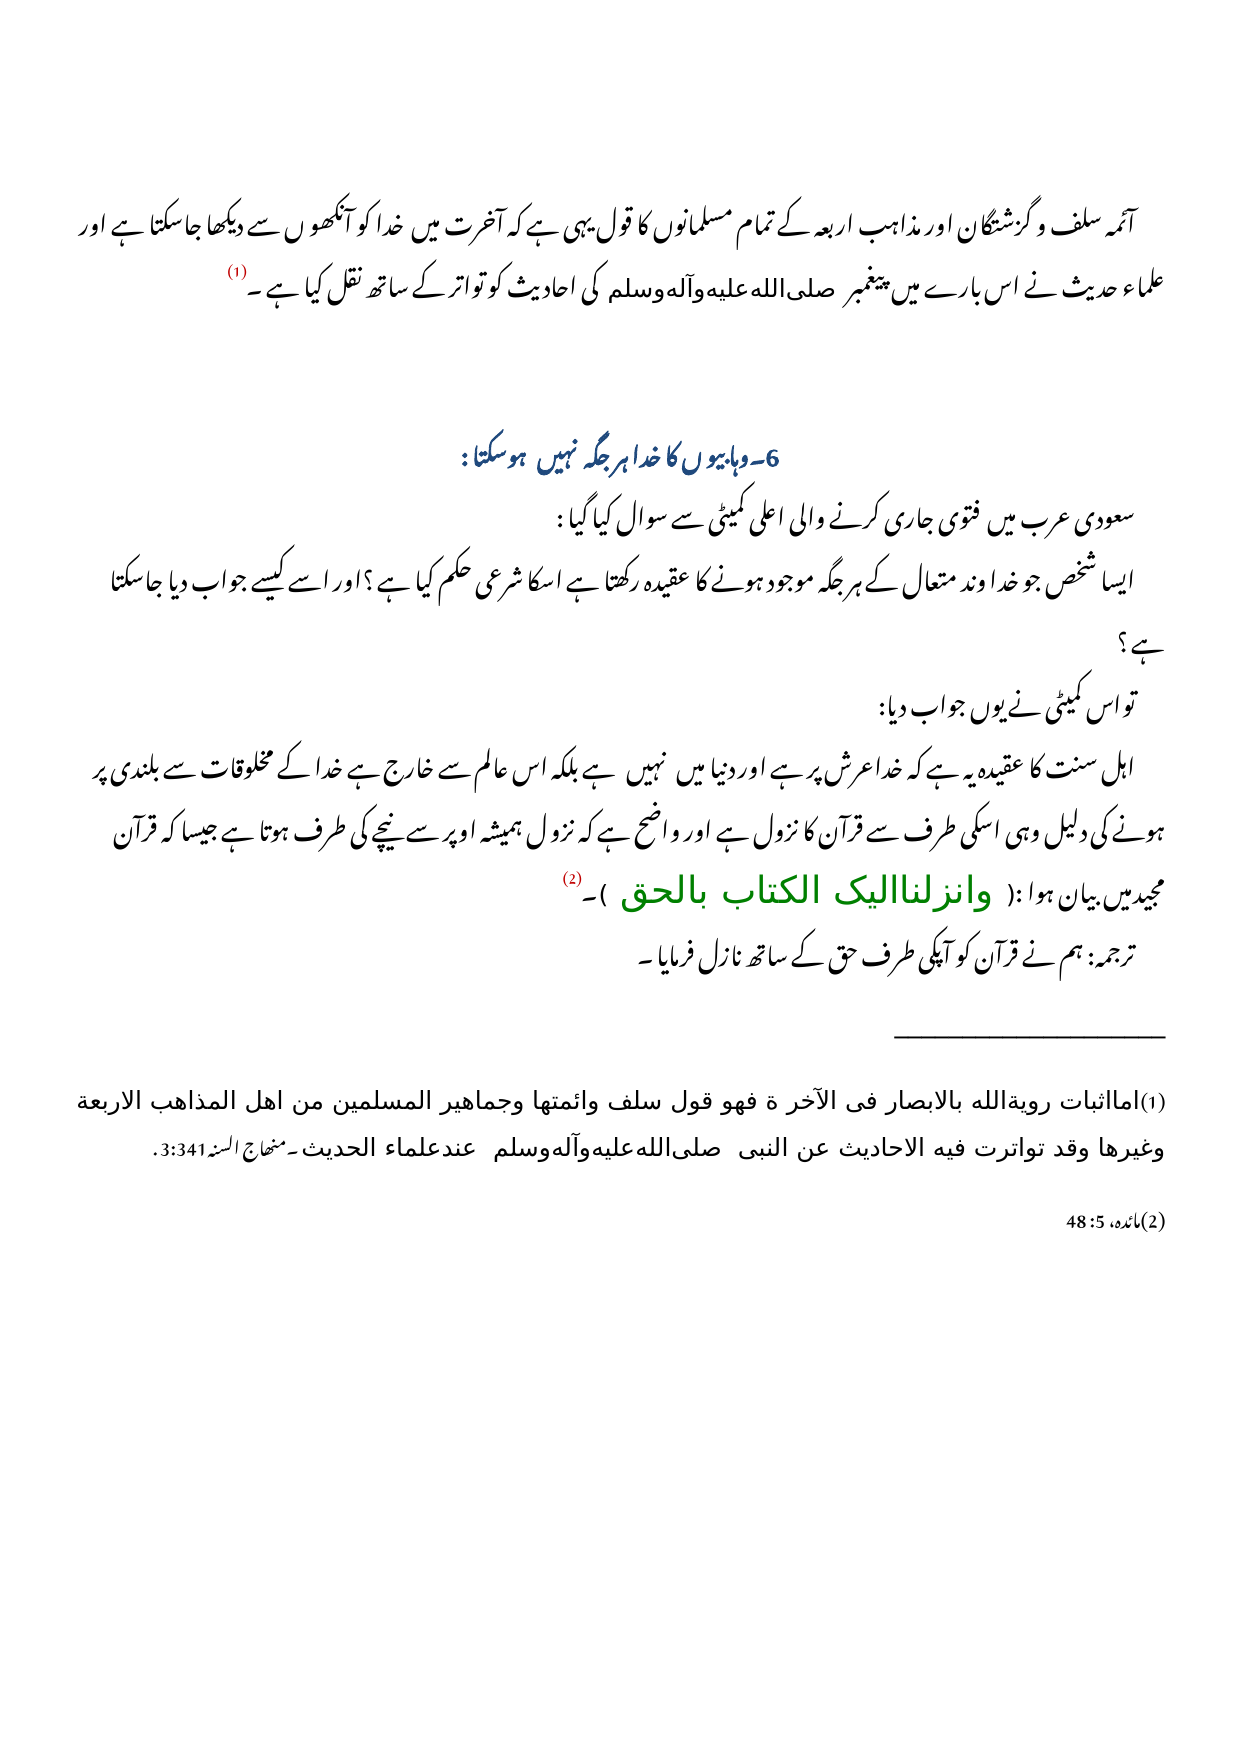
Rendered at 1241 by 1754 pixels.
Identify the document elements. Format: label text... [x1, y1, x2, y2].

subtitle 6۔وہابیو ں کا خدا ہر جگہ نہیں ہوسکتا : [75, 419, 1165, 481]
text تواس کمیٹی نے یوں جواب دیا: [75, 669, 1165, 731]
text (1)امااثبات رویةالله بالابصار فی الآخر ة فهو قول سلف وائمتها وجماهیر المسلمین من اهل المذاهب الاربعة وغیرها وقد تواترت فیه الاحادیث عن النبی صلى‌الله‌عليه‌وآله‌وسلم عندعلماء الحدیث ۔منھاج السنہ3:341 . [75, 1074, 1165, 1168]
text آئمہ سلف و گزشتگان اور مذاہب اربعہ کے تمام مسلمانوں کا قول یہی ہے کہ آخرت میں خدا کو آنکھو ں سے دیکھا جاسکتا ہے اور علماء حدیث نے اس بارے میں پیغمبر صلى‌الله‌عليه‌وآله‌وسلم کی احادیث کو تواتر کے ساتھ نقل کیا ہے ۔(1) [75, 187, 1165, 312]
text ترجمہ: ہم نے قرآن کو آپکی طرف حق کے ساتھ نازل فرمایا ۔ [75, 919, 1165, 981]
text ____________________ [75, 981, 1165, 1049]
text اہل سنت کا عقیدہ یہ ہے کہ خداعرش پر ہے اور دنیا میں نہیں ہے بلکہ اس عالم سے خارج ہے خدا کے مخلوقات سے بلندی پر ہونے کی دلیل وہی اسکی طرف سے قرآن کا نزول ہے اور واضح ہے کہ نزو ل ہمیشہ اوپر سے نیچے کی طرف ہوتا ہے جیسا کہ قرآن مجیدمیں بیان ہوا :( وانزلناالیک الکتاب بالحق )۔(2) [75, 731, 1165, 919]
text (2)مائدہ، 5: 48 [75, 1193, 1165, 1239]
text سعودی عرب میں فتوی جاری کرنے والی اعلی کمیٹی سے سوال کیا گیا : [75, 481, 1165, 544]
text ایسا شخص جو خدا وند متعال کے ہر جگہ موجود ہونے کا عقیدہ رکھتا ہے اسکا شرعی حکم کیا ہے ؟اور اسے کیسے جواب دیا جاسکتا ہے ؟ [75, 544, 1165, 669]
